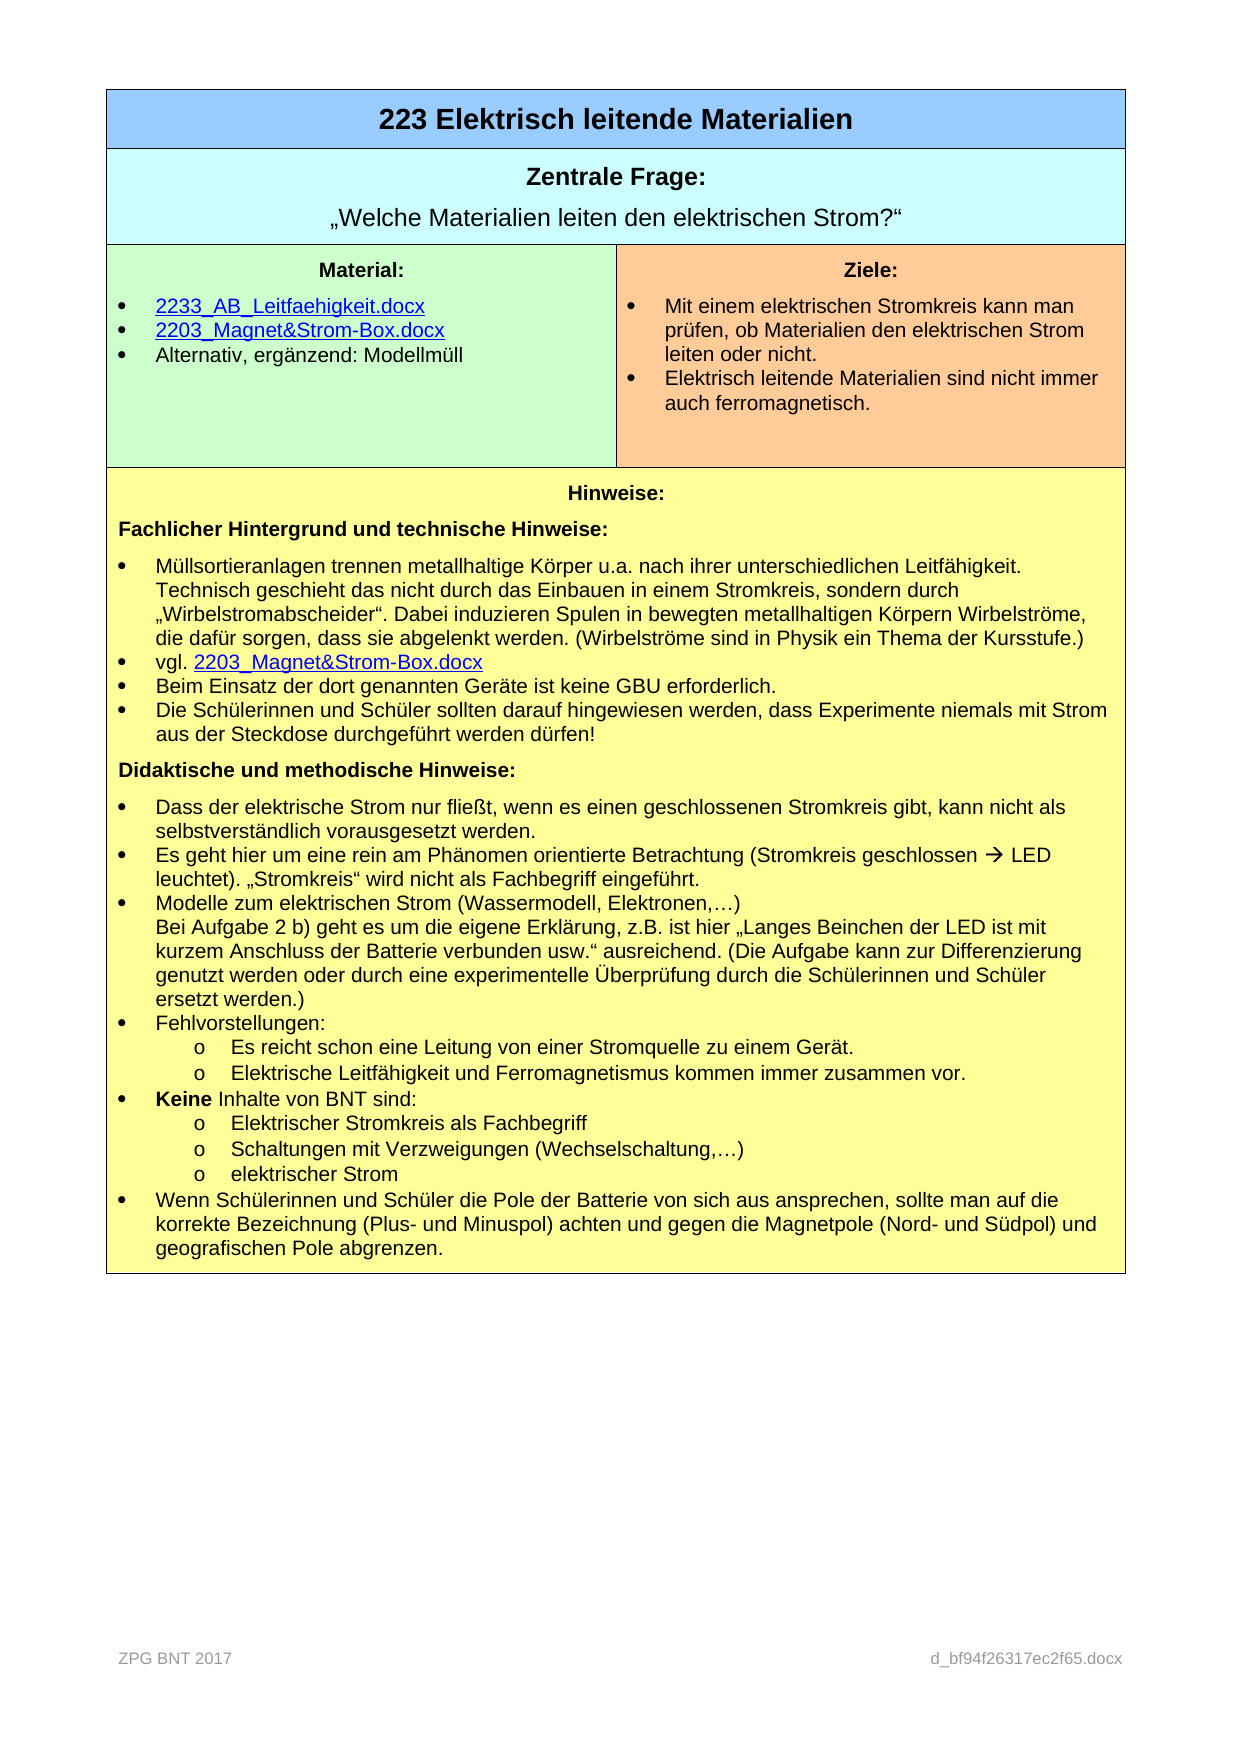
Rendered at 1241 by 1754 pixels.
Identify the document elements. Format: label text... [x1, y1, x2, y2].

table_cell Fachlicher Hintergrund und technische Hinweise: Müllsortieranlagen trennen metallhaltige Körper u.a. nach ihrer unterschiedlichen Leitfähigkeit. Technisch geschieht das nicht durch das Einbauen in einem Stromkreis, sondern durch „Wirbelstromabscheider“. Dabei induzieren Spulen in bewegten metallhaltigen Körpern Wirbelströme, die dafür sorgen, dass sie abgelenkt werden. (Wirbelströme sind in Physik ein Thema der Kursstufe.) vgl. 2203_Magnet&Strom-Box.docx Beim Einsatz der dort genannten Geräte ist keine GBU erforderlich. Die Schülerinnen und Schüler sollten darauf hingewiesen werden, dass Experimente niemals mit Strom aus der Steckdose durchgeführt werden dürfen! Didaktische und methodische Hinweise: Dass der elektrische Strom nur fließt, wenn es einen geschlossenen Stromkreis gibt, kann nicht als selbstverständlich vorausgesetzt werden. Es geht hier um eine rein am Phänomen orientierte Betrachtung (Stromkreis geschlossen LED leuchtet). „Stromkreis“ wird nicht als Fachbegriff eingeführt. Modelle zum elektrischen Strom (Wassermodell, Elektronen,…) Bei Aufgabe 2 b) geht es um die eigene Erklärung, z.B. ist hier „Langes Beinchen der LED ist mit kurzem Anschluss der Batterie verbunden usw.“ ausreichend. (Die Aufgabe kann zur Differenzierung genutzt werden oder durch eine experimentelle Überprüfung durch die Schülerinnen und Schüler ersetzt werden.) Fehlvorstellungen: Es reicht schon eine Leitung von einer Stromquelle zu einem Gerät. Elektrische Leitfähigkeit und Ferromagnetismus kommen immer zusammen vor. Keine Inhalte von BNT sind: Elektrischer Stromkreis als Fachbegriff Schaltungen mit Verzweigungen (Wechselschaltung,…) elektrischer Strom Wenn Schülerinnen und Schüler die Pole der Batterie von sich aus ansprechen, sollte man auf die korrekte Bezeichnung (Plus- und Minuspol) achten und gegen die Magnetpole (Nord- und Südpol) und geografischen Pole abgrenzen. [107, 517, 1125, 1272]
table_cell „Welche Materialien leiten den elektrischen Strom?“ [107, 203, 1125, 244]
table_cell Material: [107, 245, 616, 294]
table_cell Hinweise: [107, 468, 1125, 517]
table_cell 2233_AB_Leitfaehigkeit.docx 2203_Magnet&Strom-Box.docx Alternativ, ergänzend: Modellmüll [107, 294, 616, 467]
table_cell Ziele: [617, 245, 1125, 294]
table_header 223 Elektrisch leitende Materialien [107, 90, 1125, 148]
table_cell Zentrale Frage: [107, 149, 1125, 203]
table_cell Mit einem elektrischen Stromkreis kann man prüfen, ob Materialien den elektrischen Strom leiten oder nicht. Elektrisch leitende Materialien sind nicht immer auch ferromagnetisch. [617, 294, 1125, 467]
